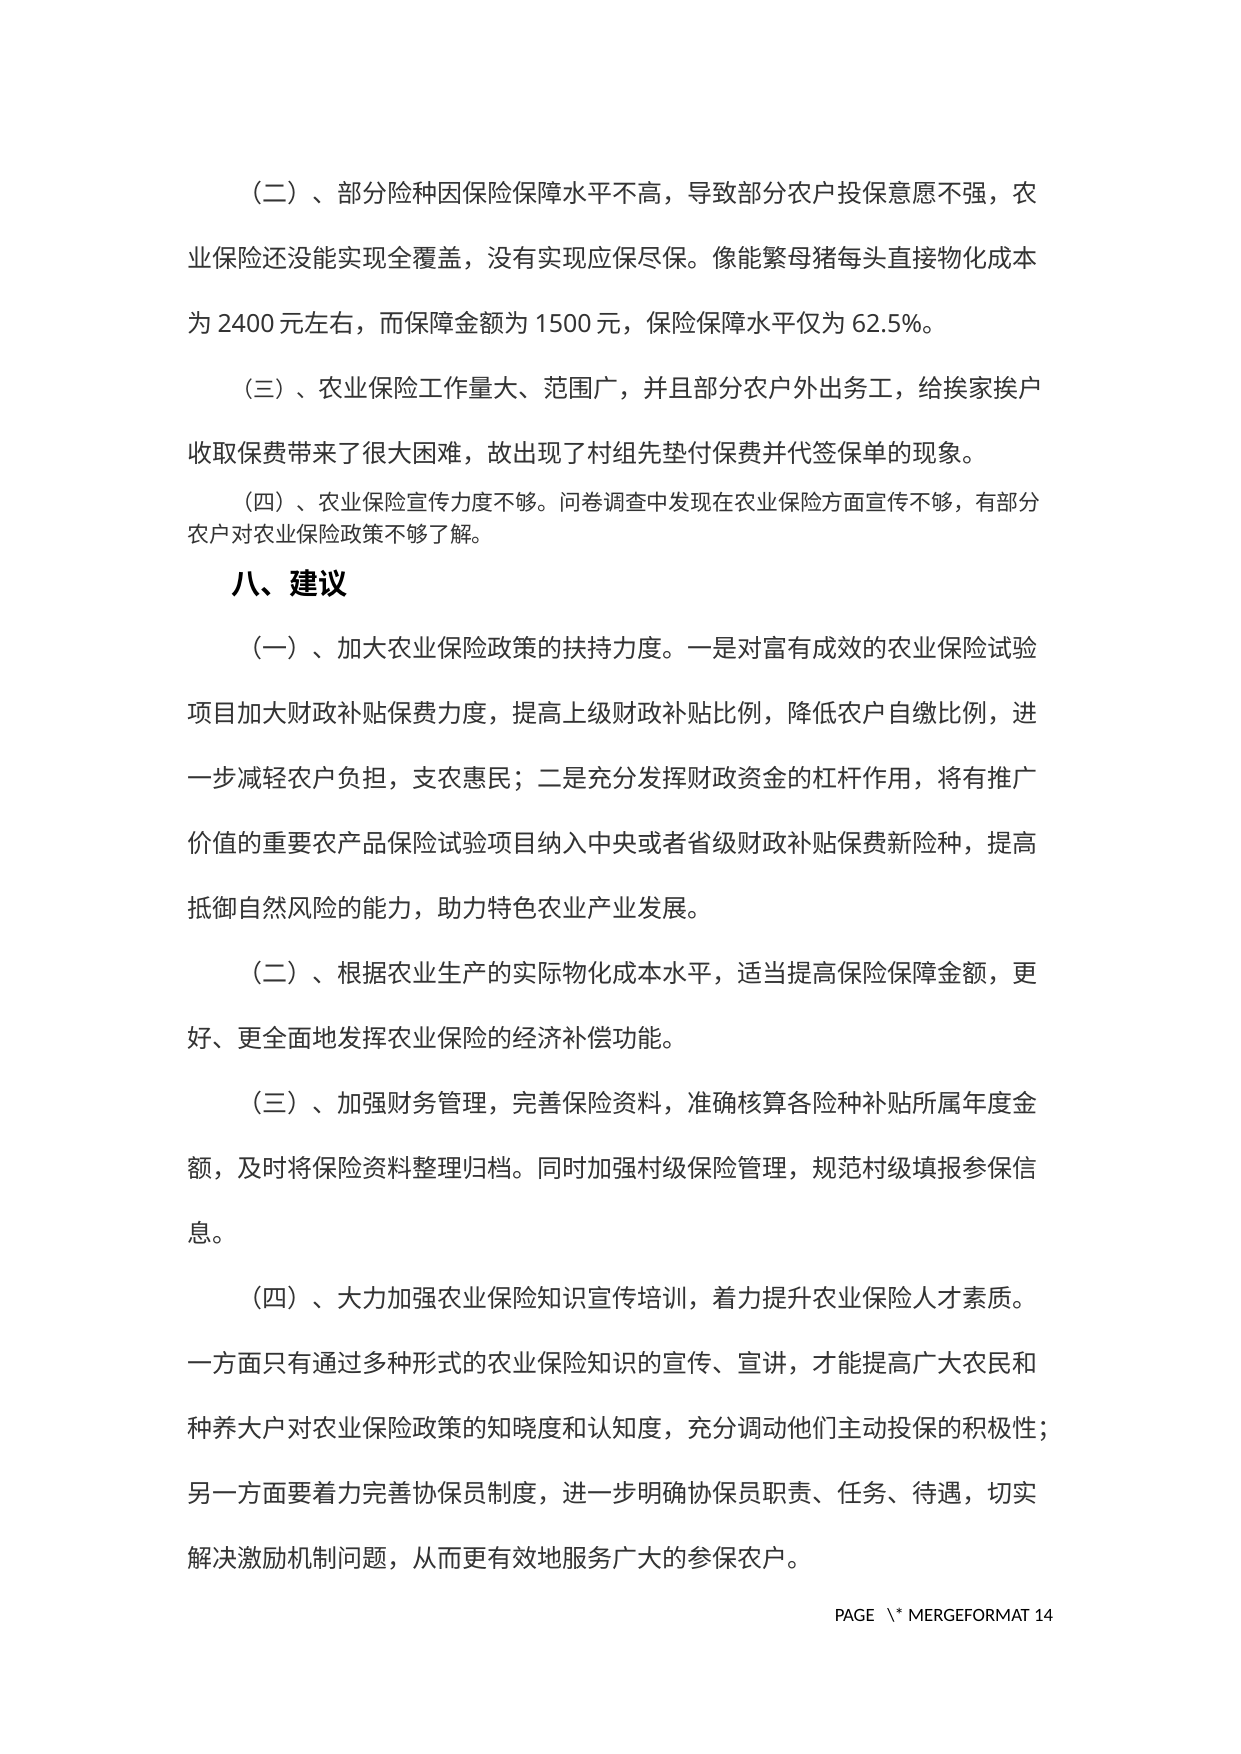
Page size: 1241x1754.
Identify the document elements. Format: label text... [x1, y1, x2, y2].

text （四）、农业保险宣传力度不够。问卷调查中发现在农业保险方面宣传不够，有部分农户对农业保险政策不够了解。 [187, 484, 1053, 549]
text （三）、农业保险工作量大、范围广，并且部分农户外出务工，给挨家挨户收取保费带来了很大困难，故出现了村组先垫付保费并代签保单的现象。 [187, 354, 1053, 484]
text （四）、大力加强农业保险知识宣传培训，着力提升农业保险人才素质。一方面只有通过多种形式的农业保险知识的宣传、宣讲，才能提高广大农民和种养大户对农业保险政策的知晓度和认知度，充分调动他们主动投保的积极性；另一方面要着力完善协保员制度，进一步明确协保员职责、任务、待遇，切实解决激励机制问题，从而更有效地服务广大的参保农户。 [187, 1264, 1053, 1589]
text （二）、部分险种因保险保障水平不高，导致部分农户投保意愿不强，农业保险还没能实现全覆盖，没有实现应保尽保。像能繁母猪每头直接物化成本为2400元左右，而保障金额为1500元，保险保障水平仅为62.5%。 [187, 159, 1053, 354]
text 八、建议 [187, 549, 1053, 614]
text （二）、根据农业生产的实际物化成本水平，适当提高保险保障金额，更好、更全面地发挥农业保险的经济补偿功能。 [187, 939, 1053, 1069]
text （三）、加强财务管理，完善保险资料，准确核算各险种补贴所属年度金额，及时将保险资料整理归档。同时加强村级保险管理，规范村级填报参保信息。 [187, 1069, 1053, 1264]
text （一）、加大农业保险政策的扶持力度。一是对富有成效的农业保险试验项目加大财政补贴保费力度，提高上级财政补贴比例，降低农户自缴比例，进一步减轻农户负担，支农惠民；二是充分发挥财政资金的杠杆作用，将有推广价值的重要农产品保险试验项目纳入中央或者省级财政补贴保费新险种，提高抵御自然风险的能力，助力特色农业产业发展。 [187, 614, 1053, 939]
